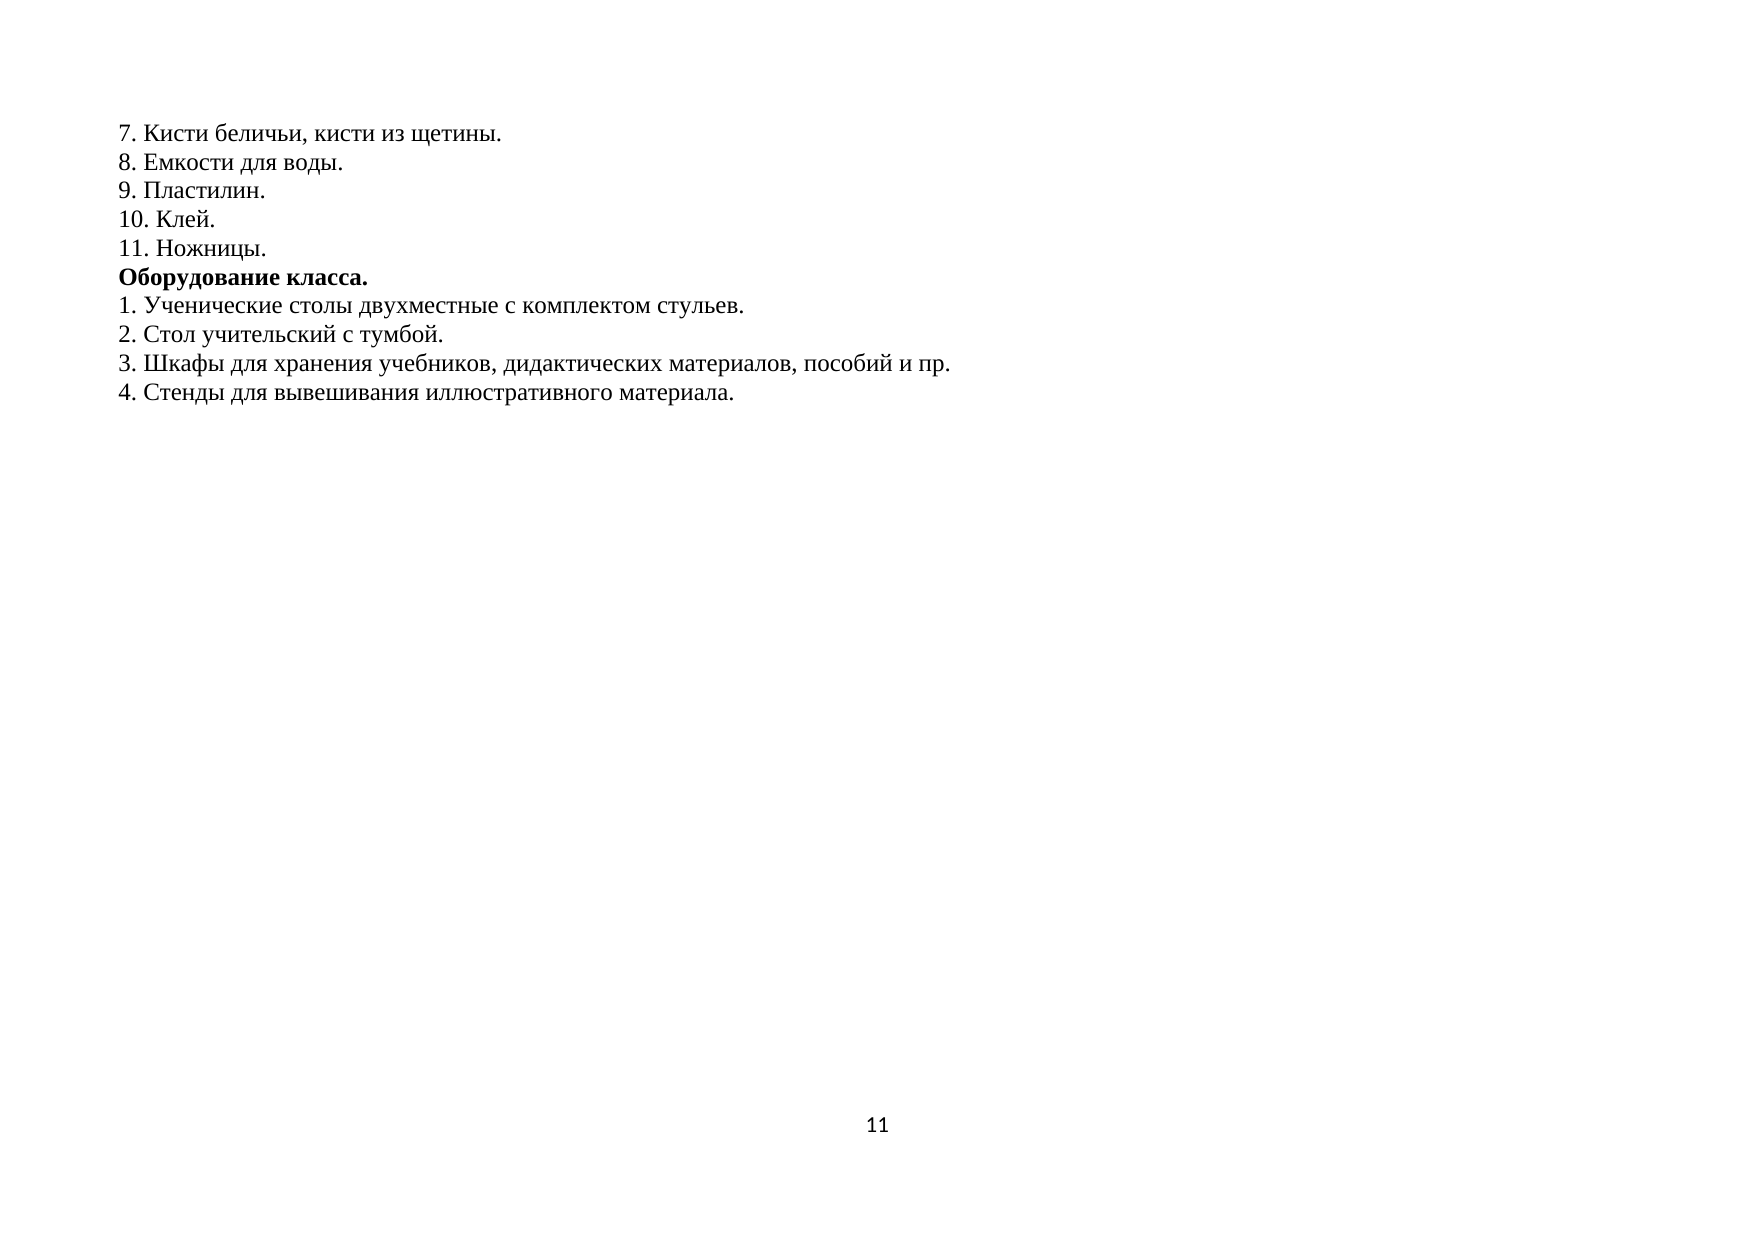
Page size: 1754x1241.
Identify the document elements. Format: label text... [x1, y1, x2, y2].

text Оборудование класса. [118, 262, 1636, 291]
text 10. Клей. [118, 204, 1636, 233]
text 7. Кисти беличьи, кисти из щетины. [118, 118, 1636, 147]
text 9. Пластилин. [118, 176, 1636, 204]
text 11. Ножницы. [118, 233, 1636, 262]
text 1. Ученические столы двухместные с комплектом стульев. [118, 291, 1636, 319]
text 8. Емкости для воды. [118, 147, 1636, 176]
text 4. Стенды для вывешивания иллюстративного материала. [118, 377, 1636, 406]
text 2. Стол учительский с тумбой. [118, 319, 1636, 348]
text 3. Шкафы для хранения учебников, дидактических материалов, пособий и пр. [118, 348, 1636, 377]
